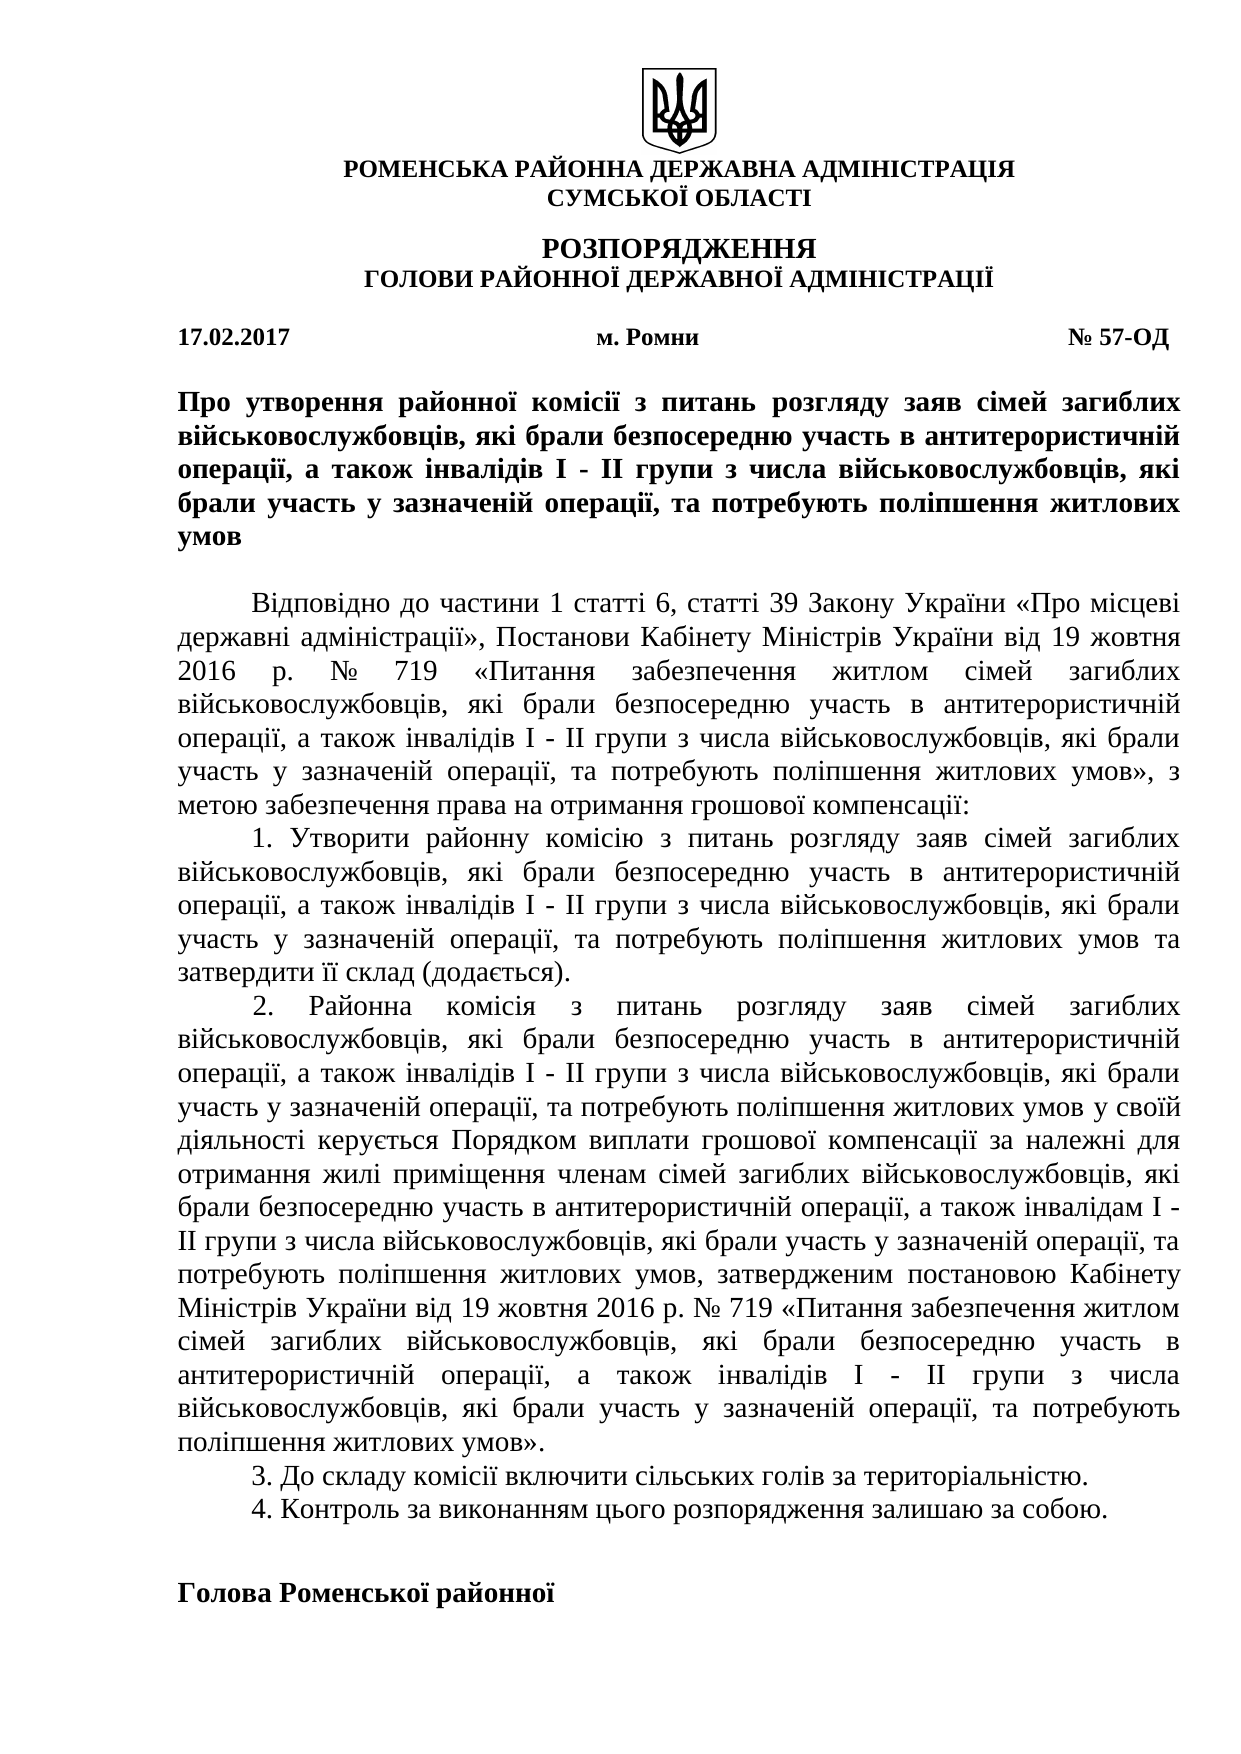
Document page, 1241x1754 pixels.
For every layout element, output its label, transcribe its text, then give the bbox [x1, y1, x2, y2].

text РОМЕНСЬКА РАЙОННА ДЕРЖАВНА АДМІНІСТРАЦІЯ [177, 154, 1181, 183]
text Відповідно до частини 1 статті 6, статті 39 Закону України «Про місцеві державні адміністрації», Постанови Кабінету Міністрів України від 19 жовтня 2016 р. № 719 «Питання забезпечення житлом сімей загиблих військовослужбовців, які брали безпосередню участь в антитерористичній операції, а також інвалідів І - ІІ групи з числа військовослужбовців, які брали участь у зазначеній операції, та потребують поліпшення житлових умов», з метою забезпечення права на отримання грошової компенсації: [177, 586, 1181, 820]
text СУМСЬКОЇ ОБЛАСТІ [177, 183, 1181, 212]
text 1. Утворити районну комісію з питань розгляду заяв сімей загиблих військовослужбовців, які брали безпосередню участь в антитерористичній операції, а також інвалідів І - ІІ групи з числа військовослужбовців, які брали участь у зазначеній операції, та потребують поліпшення житлових умов та затвердити її склад (додається). [177, 820, 1181, 988]
text 3. До складу комісії включити сільських голів за територіальністю. [177, 1458, 1181, 1491]
text Голова Роменської районної [177, 1575, 1181, 1609]
picture [641, 68, 717, 155]
text 17.02.2017 м. Ромни № 57-ОД [177, 322, 1181, 351]
text 4. Контроль за виконанням цього розпорядження залишаю за собою. [177, 1491, 1181, 1525]
text 2. Районна комісія з питань розгляду заяв сімей загиблих військовослужбовців, які брали безпосередню участь в антитерористичній операції, а також інвалідів І - ІІ групи з числа військовослужбовців, які брали участь у зазначеній операції, та потребують поліпшення житлових умов у своїй діяльності керується Порядком виплати грошової компенсації за належні для отримання жилі приміщення членам сімей загиблих військовослужбовців, які брали безпосередню участь в антитерористичній операції, а також інвалідам І - ІІ групи з числа військовослужбовців, які брали участь у зазначеній операції, та потребують поліпшення житлових умов, затвердженим постановою Кабінету Міністрів України від 19 жовтня 2016 р. № 719 «Питання забезпечення житлом сімей загиблих військовослужбовців, які брали безпосередню участь в антитерористичній операції, а також інвалідів І - ІІ групи з числа військовослужбовців, які брали участь у зазначеній операції, та потребують поліпшення житлових умов». [177, 988, 1181, 1458]
text ГОЛОВИ РАЙОННОЇ ДЕРЖАВНОЇ АДМІНІСТРАЦІЇ [177, 264, 1181, 293]
text РОЗПОРЯДЖЕННЯ [177, 231, 1181, 264]
text Про утворення районної комісії з питань розгляду заяв сімей загиблих військовослужбовців, які брали безпосередню участь в антитерористичній операції, а також інвалідів І - ІІ групи з числа військовослужбовців, які брали участь у зазначеній операції, та потребують поліпшення житлових умов [177, 384, 1181, 552]
